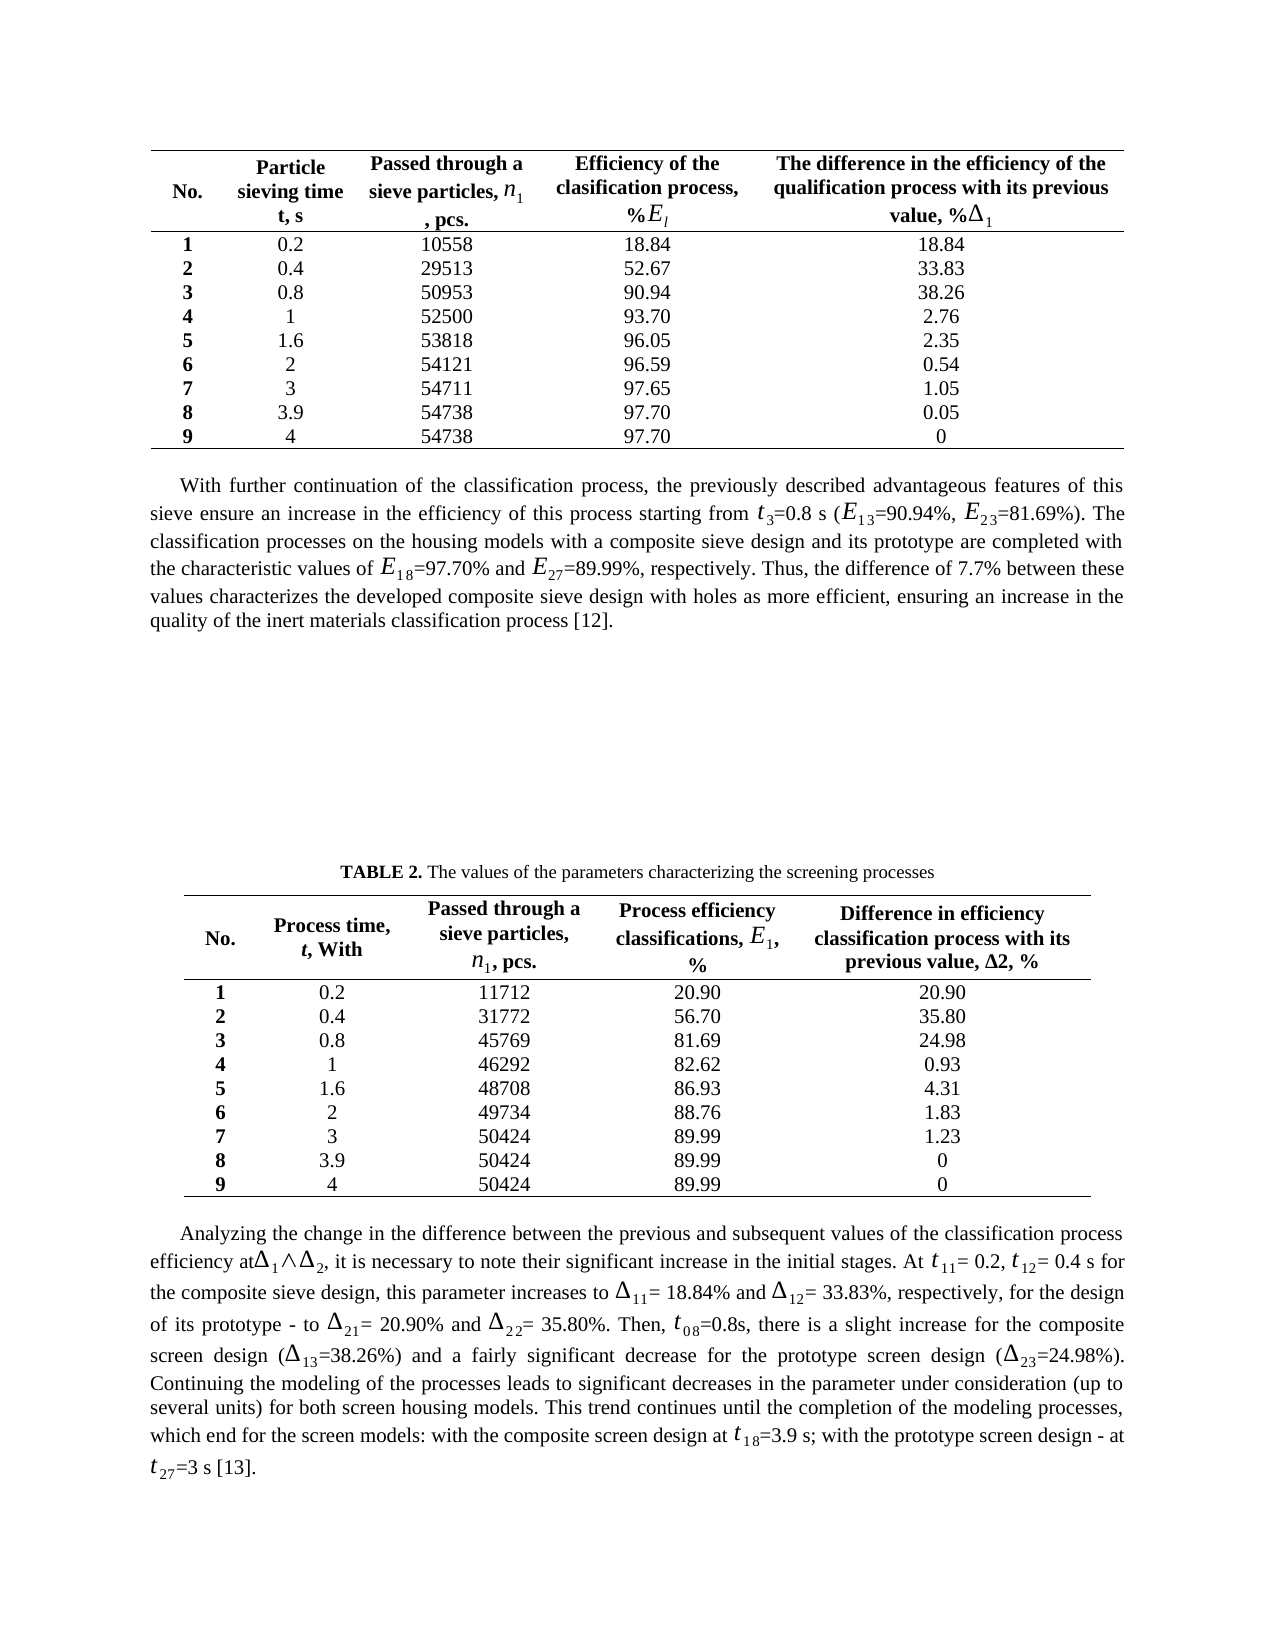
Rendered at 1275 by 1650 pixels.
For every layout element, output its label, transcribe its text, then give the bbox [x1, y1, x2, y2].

table_cell 9 [151, 424, 224, 448]
table_cell 7 [184, 1124, 257, 1148]
table_cell 6 [151, 352, 224, 376]
table_cell 24.98 [793, 1028, 1091, 1052]
table_cell 0.8 [224, 280, 357, 304]
table_cell 4 [184, 1052, 257, 1076]
table_cell 18.84 [536, 232, 758, 256]
table_cell 2.76 [758, 304, 1124, 328]
table_cell 4 [257, 1172, 407, 1196]
text With further continuation of the classification process, the previously described advantageous features of this sieve ensure an increase in the efficiency of this process starting from =0.8 s (=90.94%, =81.69%). The classification processes on the housing models with a composite sieve design and its prototype are completed with the characteristic values of =97.70% and =89.99%, respectively. Thus, the difference of 7.7% between these values characterizes the developed composite sieve design with holes as more efficient, ensuring an increase in the quality of the inert materials classification process [12]. [150, 473, 1125, 632]
table_cell 1 [151, 232, 224, 256]
table_cell 54738 [357, 424, 536, 448]
table_cell 5 [184, 1076, 257, 1100]
table_cell 4 [224, 424, 357, 448]
table_cell 89.99 [601, 1172, 793, 1196]
table_header Process time, t, With [257, 896, 407, 978]
table_cell 45769 [407, 1028, 601, 1052]
table_cell 54738 [357, 400, 536, 424]
table_cell 48708 [407, 1076, 601, 1100]
table_cell 0 [793, 1172, 1091, 1196]
table_cell 49734 [407, 1100, 601, 1124]
table_cell 88.76 [601, 1100, 793, 1124]
table_header Efficiency of the clasification process, % [536, 151, 758, 231]
table_cell 2.35 [758, 328, 1124, 352]
table_cell 18.84 [758, 232, 1124, 256]
table_cell 0.4 [257, 1004, 407, 1028]
table_cell 1 [257, 1052, 407, 1076]
table_cell 3 [151, 280, 224, 304]
table_cell 46292 [407, 1052, 601, 1076]
table_cell 1.6 [257, 1076, 407, 1100]
table_cell 10558 [357, 232, 536, 256]
table_cell 8 [151, 400, 224, 424]
table_header No. [184, 896, 257, 978]
table_cell 56.70 [601, 1004, 793, 1028]
table_cell 4 [151, 304, 224, 328]
table_cell 29513 [357, 256, 536, 280]
table_cell 11712 [407, 980, 601, 1004]
table_cell 20.90 [793, 980, 1091, 1004]
table_cell 35.80 [793, 1004, 1091, 1028]
table_cell 0.93 [793, 1052, 1091, 1076]
table_cell 2 [184, 1004, 257, 1028]
table_cell 0.8 [257, 1028, 407, 1052]
table_cell 4.31 [793, 1076, 1091, 1100]
table_cell 90.94 [536, 280, 758, 304]
table_cell 2 [224, 352, 357, 376]
table_cell 54711 [357, 376, 536, 400]
table_cell 38.26 [758, 280, 1124, 304]
table_header Process efficiency classifications, , % [601, 896, 793, 978]
table_cell 1.83 [793, 1100, 1091, 1124]
table_cell 0.4 [224, 256, 357, 280]
table_cell 1.23 [793, 1124, 1091, 1148]
table_cell 2 [257, 1100, 407, 1124]
table_cell 7 [151, 376, 224, 400]
table_cell 3 [184, 1028, 257, 1052]
text Analyzing the change in the difference between the previous and subsequent values of the classification process efficiency at, it is necessary to note their significant increase in the initial stages. At = 0.2, = 0.4 s for the composite sieve design, this parameter increases to = 18.84% and = 33.83%, respectively, for the design of its prototype - to = 20.90% and = 35.80%. Then, =0.8s, there is a slight increase for the composite screen design (=38.26%) and a fairly significant decrease for the prototype screen design (=24.98%). Continuing the modeling of the processes leads to significant decreases in the parameter under consideration (up to several units) for both screen housing models. This trend continues until the completion of the modeling processes, which end for the screen models: with the composite screen design at =3.9 s; with the prototype screen design - at =3 s [13]. [150, 1221, 1125, 1484]
table_cell 50953 [357, 280, 536, 304]
table_cell 97.65 [536, 376, 758, 400]
table_cell 0.2 [224, 232, 357, 256]
table_cell 54121 [357, 352, 536, 376]
table_cell 1.05 [758, 376, 1124, 400]
table_cell 3 [224, 376, 357, 400]
table_cell 3 [257, 1124, 407, 1148]
table_cell 50424 [407, 1148, 601, 1172]
table_cell 93.70 [536, 304, 758, 328]
table_cell 9 [184, 1172, 257, 1196]
table_cell 1.6 [224, 328, 357, 352]
table_cell 6 [184, 1100, 257, 1124]
table_cell 5 [151, 328, 224, 352]
table_header Passed through a sieve particles, , pcs. [357, 151, 536, 231]
table_header Difference in efficiency classification process with its previous value, Δ2, % [793, 896, 1091, 978]
table_cell 82.62 [601, 1052, 793, 1076]
table_cell 33.83 [758, 256, 1124, 280]
table_cell 0 [758, 424, 1124, 448]
table_cell 1 [224, 304, 357, 328]
table_cell 0.2 [257, 980, 407, 1004]
table_cell 97.70 [536, 424, 758, 448]
table_header The difference in the efficiency of the qualification process with its previous value, % [758, 151, 1124, 231]
table_cell 0.54 [758, 352, 1124, 376]
table_header Particle sieving time t, s [224, 151, 357, 231]
table_cell 96.59 [536, 352, 758, 376]
table_cell 52.67 [536, 256, 758, 280]
table_cell 0.05 [758, 400, 1124, 424]
table_cell 31772 [407, 1004, 601, 1028]
table_cell 8 [184, 1148, 257, 1172]
table_cell 81.69 [601, 1028, 793, 1052]
table_cell 53818 [357, 328, 536, 352]
table_cell 1 [184, 980, 257, 1004]
table_cell 50424 [407, 1124, 601, 1148]
table_cell 2 [151, 256, 224, 280]
table_cell 89.99 [601, 1124, 793, 1148]
table_cell 52500 [357, 304, 536, 328]
table_cell 3.9 [224, 400, 357, 424]
table_header Passed through a sieve particles, , pcs. [407, 896, 601, 978]
table_cell 97.70 [536, 400, 758, 424]
table_cell 50424 [407, 1172, 601, 1196]
table_cell 0 [793, 1148, 1091, 1172]
table_cell 3.9 [257, 1148, 407, 1172]
table_cell 20.90 [601, 980, 793, 1004]
table_cell 86.93 [601, 1076, 793, 1100]
table_cell 89.99 [601, 1148, 793, 1172]
text TABLE 2. The values of the parameters characterizing the screening processes [150, 861, 1125, 883]
table_header No. [151, 151, 224, 231]
table_cell 96.05 [536, 328, 758, 352]
